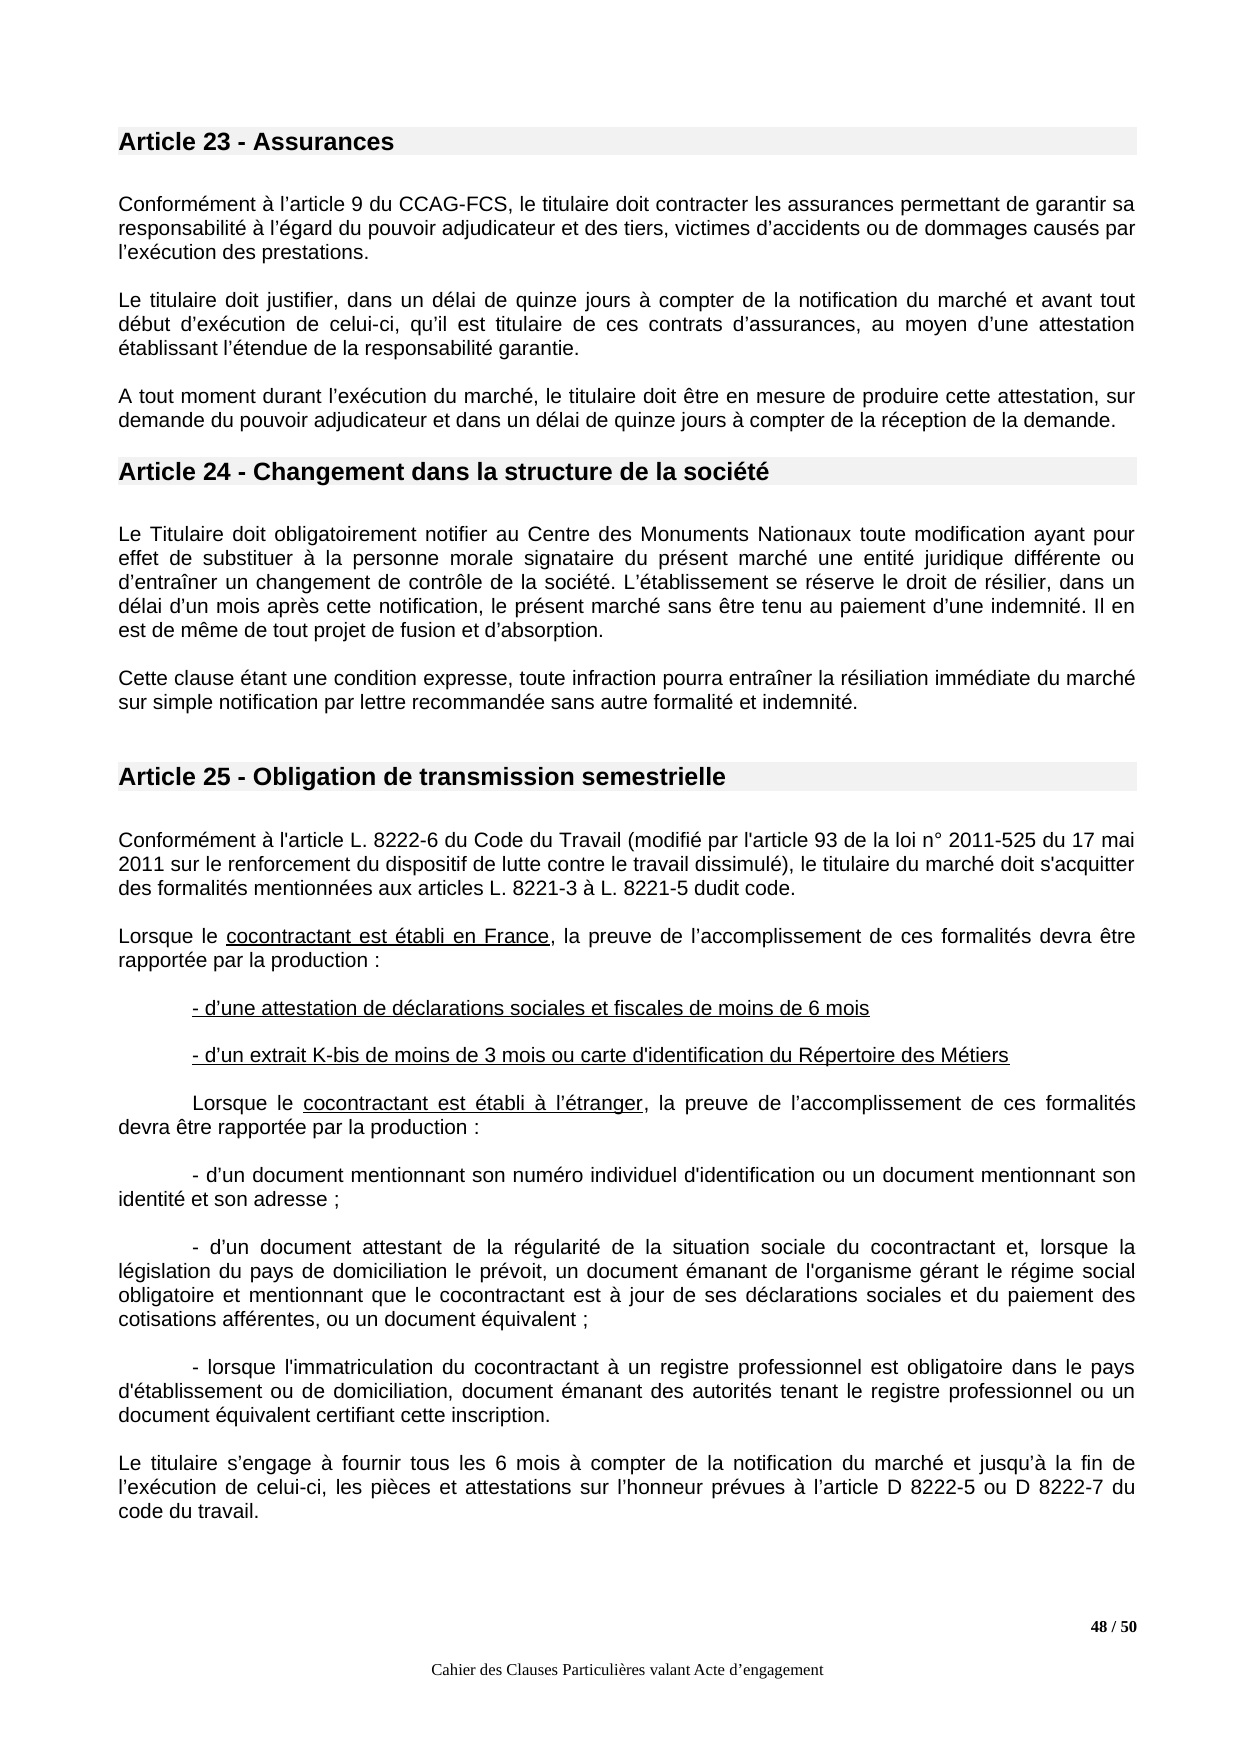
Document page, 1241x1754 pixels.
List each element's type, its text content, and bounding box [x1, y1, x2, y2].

text Conformément à l’article 9 du CCAG-FCS, le titulaire doit contracter les assurances permettant de garantir sa responsabilité à l’égard du pouvoir adjudicateur et des tiers, victimes d’accidents ou de dommages causés par l’exécution des prestations. [118, 192, 1137, 264]
text Cette clause étant une condition expresse, toute infraction pourra entraîner la résiliation immédiate du marché sur simple notification par lettre recommandée sans autre formalité et indemnité. [118, 666, 1137, 713]
text Conformément à l'article L. 8222-6 du Code du Travail (modifié par l'article 93 de la loi n° 2011-525 du 17 mai 2011 sur le renforcement du dispositif de lutte contre le travail dissimulé), le titulaire du marché doit s'acquitter des formalités mentionnées aux articles L. 8221-3 à L. 8221-5 dudit code. [118, 828, 1137, 899]
text Le titulaire s’engage à fournir tous les 6 mois à compter de la notification du marché et jusqu’à la fin de l’exécution de celui-ci, les pièces et attestations sur l’honneur prévues à l’article D 8222-5 ou D 8222-7 du code du travail. [118, 1451, 1137, 1522]
text - d’un document attestant de la régularité de la situation sociale du cocontractant et, lorsque la législation du pays de domiciliation le prévoit, un document émanant de l'organisme gérant le régime social obligatoire et mentionnant que le cocontractant est à jour de ses déclarations sociales et du paiement des cotisations afférentes, ou un document équivalent ; [118, 1235, 1137, 1331]
text - d’un document mentionnant son numéro individuel d'identification ou un document mentionnant son identité et son adresse ; [118, 1163, 1137, 1211]
text - d’un extrait K-bis de moins de 3 mois ou carte d'identification du Répertoire des Métiers [118, 1043, 1137, 1067]
text Lorsque le cocontractant est établi en France, la preuve de l’accomplissement de ces formalités devra être rapportée par la production : [118, 923, 1137, 971]
text - lorsque l'immatriculation du cocontractant à un registre professionnel est obligatoire dans le pays d'établissement ou de domiciliation, document émanant des autorités tenant le registre professionnel ou un document équivalent certifiant cette inscription. [118, 1355, 1137, 1427]
text A tout moment durant l’exécution du marché, le titulaire doit être en mesure de produire cette attestation, sur demande du pouvoir adjudicateur et dans un délai de quinze jours à compter de la réception de la demande. [118, 384, 1137, 432]
text - d’une attestation de déclarations sociales et fiscales de moins de 6 mois [118, 995, 1137, 1019]
text Article 25 - Obligation de transmission semestrielle [118, 762, 1137, 791]
text Le titulaire doit justifier, dans un délai de quinze jours à compter de la notification du marché et avant tout début d’exécution de celui-ci, qu’il est titulaire de ces contrats d’assurances, au moyen d’une attestation établissant l’étendue de la responsabilité garantie. [118, 288, 1137, 360]
text Article 23 - Assurances [118, 127, 1137, 155]
text Le Titulaire doit obligatoirement notifier au Centre des Monuments Nationaux toute modification ayant pour effet de substituer à la personne morale signataire du présent marché une entité juridique différente ou d’entraîner un changement de contrôle de la société. L’établissement se réserve le droit de résilier, dans un délai d’un mois après cette notification, le présent marché sans être tenu au paiement d’une indemnité. Il en est de même de tout projet de fusion et d’absorption. [118, 522, 1137, 642]
text Article 24 - Changement dans la structure de la société [118, 457, 1137, 485]
text Lorsque le cocontractant est établi à l’étranger, la preuve de l’accomplissement de ces formalités devra être rapportée par la production : [118, 1091, 1137, 1139]
